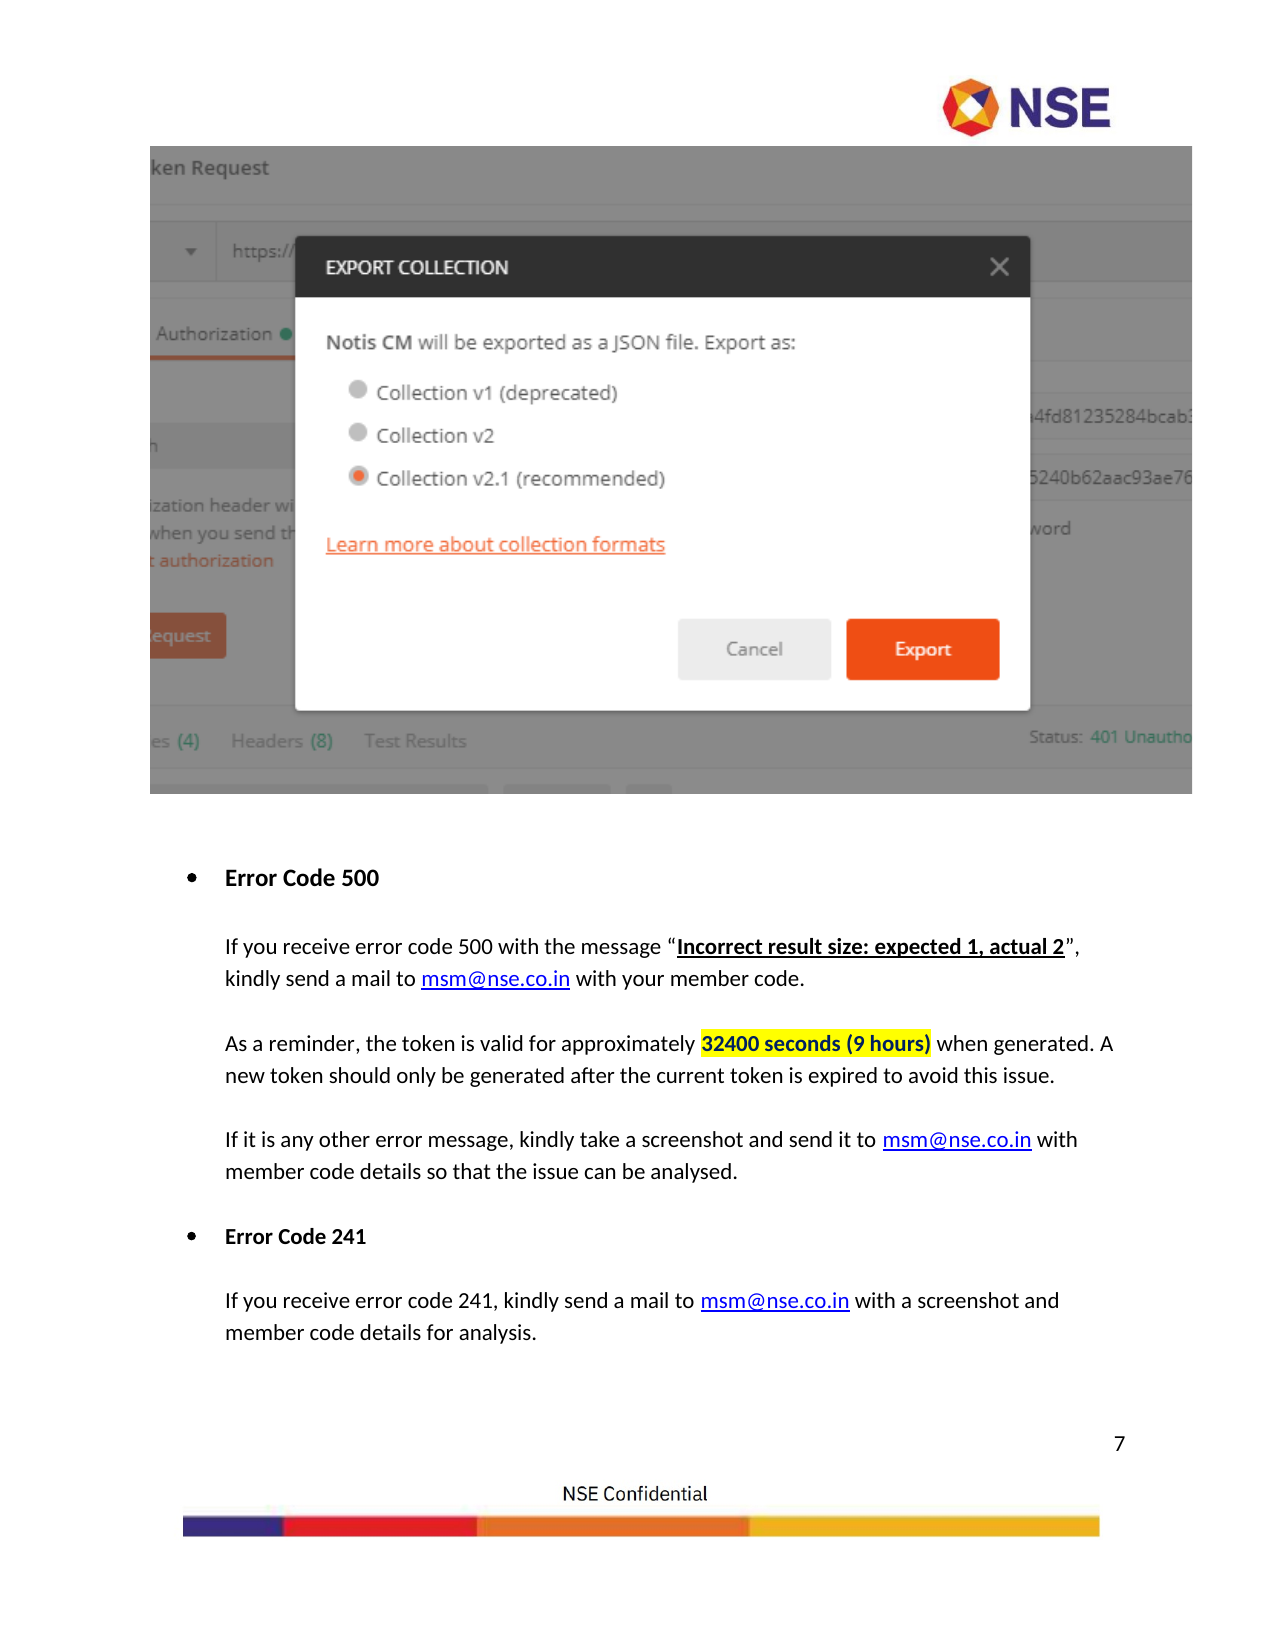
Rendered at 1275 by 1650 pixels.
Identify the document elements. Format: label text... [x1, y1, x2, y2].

list As a reminder, the token is valid for approximately 32400 seconds (9 hours) when generated. A new token should only be generated after the current token is expired to avoid this issue. [225, 1029, 1125, 1089]
list Error Code 500 [187, 862, 1125, 893]
list If you receive error code 500 with the message “Incorrect result size: expected 1, actual 2”, kindly send a mail to msm@nse.co.in with your member code. [225, 932, 1125, 992]
list If it is any other error message, kindly take a screenshot and send it to msm@nse.co.in with member code details so that the issue can be analysed. [225, 1125, 1125, 1186]
list If you receive error code 241, kindly send a mail to msm@nse.co.in with a screenshot and member code details for analysis. [225, 1286, 1125, 1346]
picture [150, 1456, 1125, 1575]
list Error Code 241 [187, 1222, 1125, 1250]
picture [150, 75, 1193, 794]
